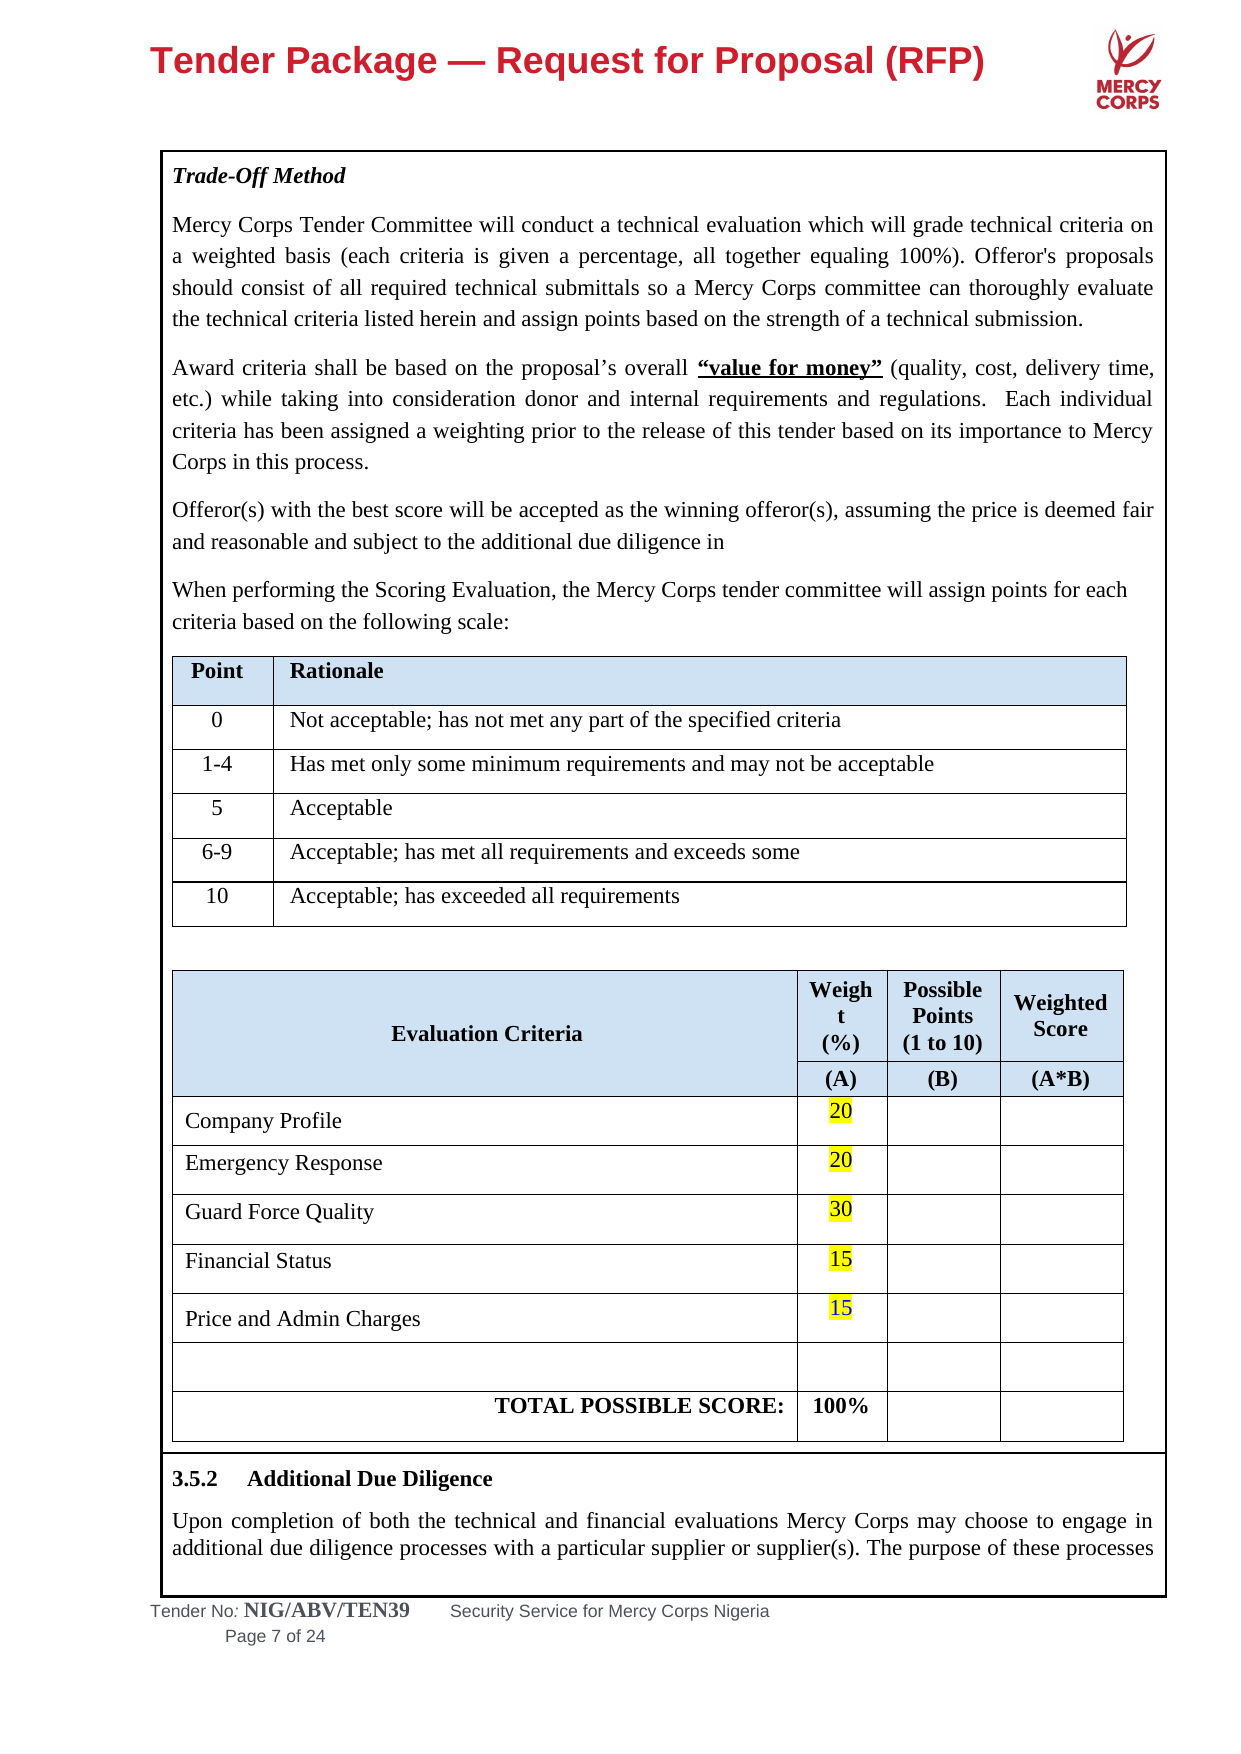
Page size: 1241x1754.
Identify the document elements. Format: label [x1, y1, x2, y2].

table_cell [163, 152, 1165, 1452]
table_cell [163, 1454, 1165, 1595]
picture [1090, 25, 1164, 114]
